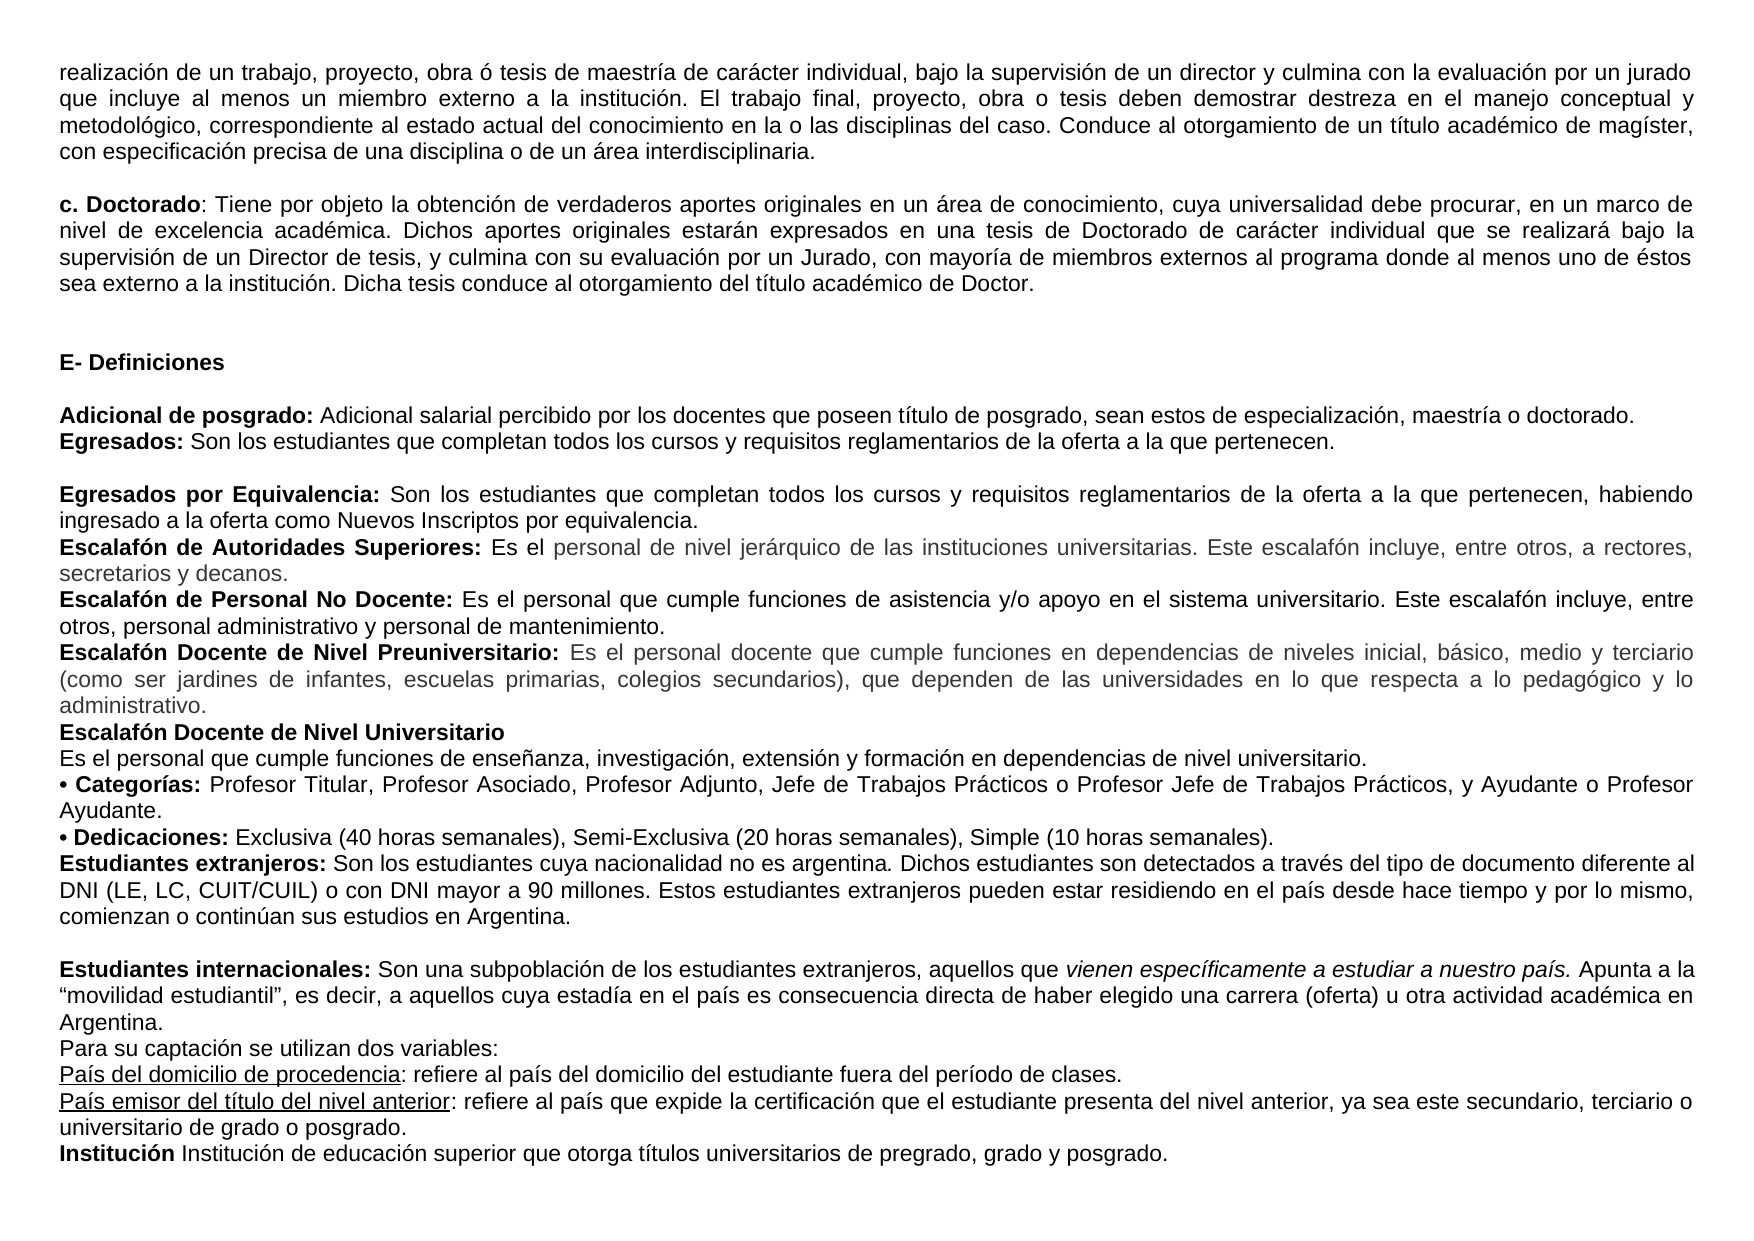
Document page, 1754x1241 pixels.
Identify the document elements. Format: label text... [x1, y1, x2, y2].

text Es el personal que cumple funciones de enseñanza, investigación, extensión y formación en dependencias de nivel universitario. [59, 745, 1695, 771]
text • Categorías: Profesor Titular, Profesor Asociado, Profesor Adjunto, Jefe de Trabajos Prácticos o Profesor Jefe de Trabajos Prácticos, y Ayudante o Profesor Ayudante. [59, 771, 1695, 824]
text Adicional de posgrado: Adicional salarial percibido por los docentes que poseen título de posgrado, sean estos de especialización, maestría o doctorado. [59, 402, 1695, 428]
text Estudiantes internacionales: Son una subpoblación de los estudiantes extranjeros, aquellos que vienen específicamente a estudiar a nuestro país. Apunta a la “movilidad estudiantil”, es decir, a aquellos cuya estadía en el país es consecuencia directa de haber elegido una carrera (oferta) u otra actividad académica en Argentina. [59, 956, 1695, 1035]
text País emisor del título del nivel anterior: refiere al país que expide la certificación que el estudiante presenta del nivel anterior, ya sea este secundario, terciario o universitario de grado o posgrado. [59, 1088, 1695, 1140]
text E- Definiciones [59, 349, 1695, 375]
text Egresados por Equivalencia: Son los estudiantes que completan todos los cursos y requisitos reglamentarios de la oferta a la que pertenecen, habiendo ingresado a la oferta como Nuevos Inscriptos por equivalencia. [59, 481, 1695, 533]
text Escalafón Docente de Nivel Preuniversitario: Es el personal docente que cumple funciones en dependencias de niveles inicial, básico, medio y terciario (como ser jardines de infantes, escuelas primarias, colegios secundarios), que dependen de las universidades en lo que respecta a lo pedagógico y lo administrativo. [59, 639, 1695, 718]
text Egresados: Son los estudiantes que completan todos los cursos y requisitos reglamentarios de la oferta a la que pertenecen. [59, 428, 1695, 454]
text Para su captación se utilizan dos variables: [59, 1035, 1695, 1061]
text Estudiantes extranjeros: Son los estudiantes cuya nacionalidad no es argentina. Dichos estudiantes son detectados a través del tipo de documento diferente al DNI (LE, LC, CUIT/CUIL) o con DNI mayor a 90 millones. Estos estudiantes extranjeros pueden estar residiendo en el país desde hace tiempo y por lo mismo, comienzan o continúan sus estudios en Argentina. [59, 850, 1695, 929]
text c. Doctorado: Tiene por objeto la obtención de verdaderos aportes originales en un área de conocimiento, cuya universalidad debe procurar, en un marco de nivel de excelencia académica. Dichos aportes originales estarán expresados en una tesis de Doctorado de carácter individual que se realizará bajo la supervisión de un Director de tesis, y culmina con su evaluación por un Jurado, con mayoría de miembros externos al programa donde al menos uno de éstos sea externo a la institución. Dicha tesis conduce al otorgamiento del título académico de Doctor. [59, 191, 1695, 296]
text Escalafón Docente de Nivel Universitario [59, 718, 1695, 745]
text Institución Institución de educación superior que otorga títulos universitarios de pregrado, grado y posgrado. [59, 1140, 1695, 1167]
text • Dedicaciones: Exclusiva (40 horas semanales), Semi-Exclusiva (20 horas semanales), Simple (10 horas semanales). [59, 824, 1695, 850]
text Escalafón de Personal No Docente: Es el personal que cumple funciones de asistencia y/o apoyo en el sistema universitario. Este escalafón incluye, entre otros, personal administrativo y personal de mantenimiento. [59, 586, 1695, 639]
text País del domicilio de procedencia: refiere al país del domicilio del estudiante fuera del período de clases. [59, 1061, 1695, 1088]
text Escalafón de Autoridades Superiores: Es el personal de nivel jerárquico de las instituciones universitarias. Este escalafón incluye, entre otros, a rectores, secretarios y decanos. [59, 534, 1695, 586]
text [59, 59, 1695, 164]
